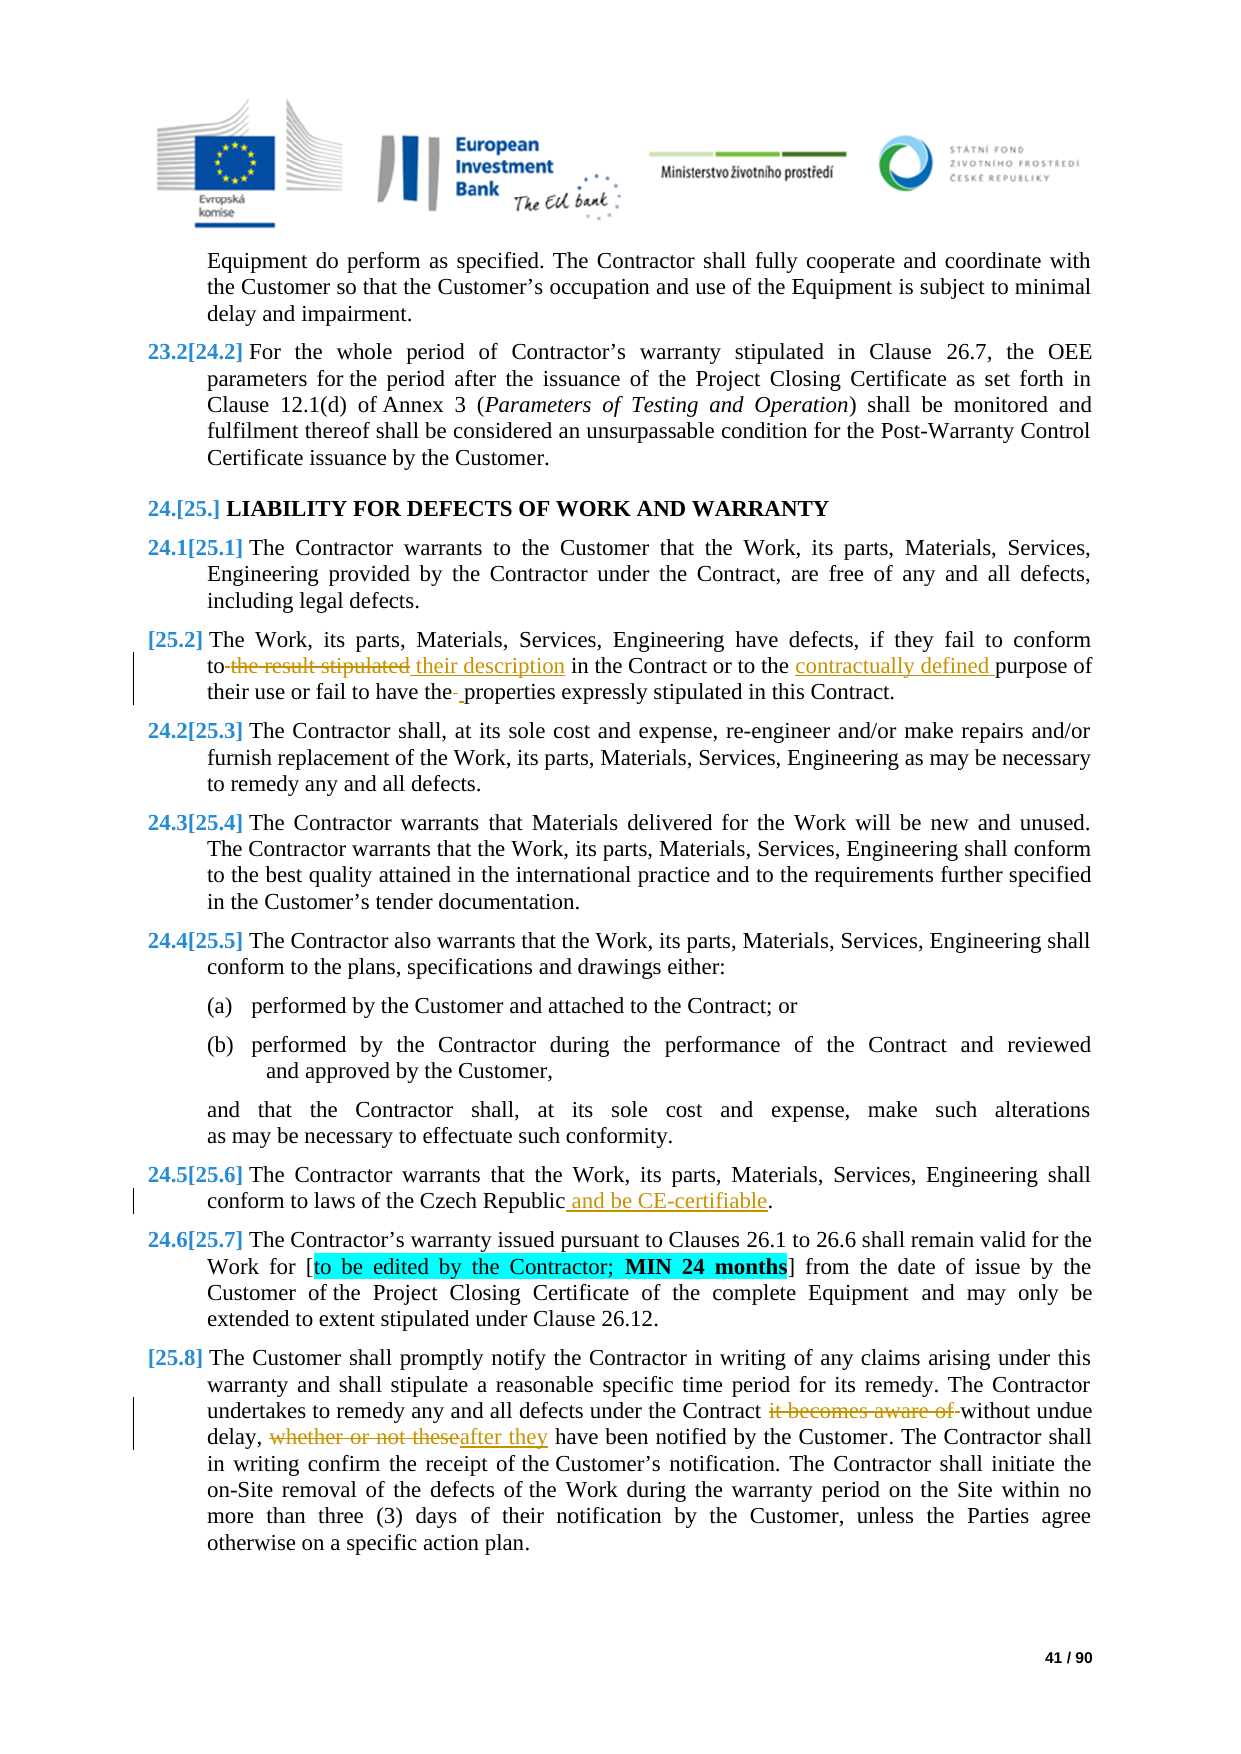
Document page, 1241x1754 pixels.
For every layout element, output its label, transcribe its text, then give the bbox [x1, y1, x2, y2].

text The Work, its parts, Materials, Services, Engineering have defects, if they fail to conform to in the Contract or to the purpose of their use or fail to have theproperties expressly stipulated in this Contract. [148, 626, 1092, 705]
text performed by the Customer and attached to the Contract; or [207, 992, 1092, 1018]
text The Contractor warrants to the Customer that the Work, its parts, Materials, Services, Engineering provided by the Contractor under the Contract, are free of any and all defects, including legal defects. [148, 534, 1092, 613]
text The Contractor also warrants that the Work, its parts, Materials, Services, Engineering shall conform to the plans, specifications and drawings either: [148, 927, 1092, 979]
picture [147, 87, 1093, 235]
text The Contractor warrants that the Work, its parts, Materials, Services, Engineering shall conform to laws of the Czech Republic. [148, 1161, 1092, 1214]
text performed by the Contractor during the performance of the Contract and reviewed and approved by the Customer, [207, 1031, 1092, 1083]
text For the whole period of Contractor’s warranty stipulated in Clause 25.7, the OEE parameters for the period after the issuance of the Project Closing Certificate as set forth in Clause 5.1(d) of Annex 3 (Parameters of Testing and Operation) shall be monitored and fulfilment thereof shall be considered an unsurpassable condition for the Post-Warranty Control Certificate issuance by the Customer. [148, 338, 1092, 470]
text The Contractor warrants that Materials delivered for the Work will be new and unused. The Contractor warrants that the Work, its parts, Materials, Services, Engineering shall conform to the best quality attained in the international practice and to the requirements further specified in the Customer’s tender documentation. [148, 809, 1092, 914]
text and that the Contractor shall, at its sole cost and expense, make such alterations as may be necessary to effectuate such conformity. [207, 1096, 1092, 1149]
text The Contractor’s warranty issued pursuant to Clauses 25.1 to 25.6 shall remain valid for the Work for [to be edited by the Contractor; MIN 24 months] from the date of issue by the Customer of the Project Closing Certificate of the complete Equipment and may only be extended to extent stipulated under Clause 25.12. [148, 1226, 1092, 1332]
text The Contractor shall, at its sole cost and expense, re-engineer and/or make repairs and/or furnish replacement of the Work, its parts, Materials, Services, Engineering as may be necessary to remedy any and all defects. [148, 717, 1092, 796]
text LIABILITY FOR DEFECTS OF WORK AND WARRANTY [148, 495, 1092, 522]
text The Customer shall promptly notify the Contractor in writing of any claims arising under this warranty and shall stipulate a reasonable specific time period for its remedy. The Contractor undertakes to remedy any and all defects under the Contract without undue delay, have been notified by the Customer. The Contractor shall in writing confirm the receipt of the Customer’s notification. The Contractor shall initiate the on-Site removal of the defects of the Work during the warranty period on the Site within no more than three (3) days of their notification by the Customer, unless the Parties agree otherwise on a specific action plan. [148, 1344, 1092, 1555]
